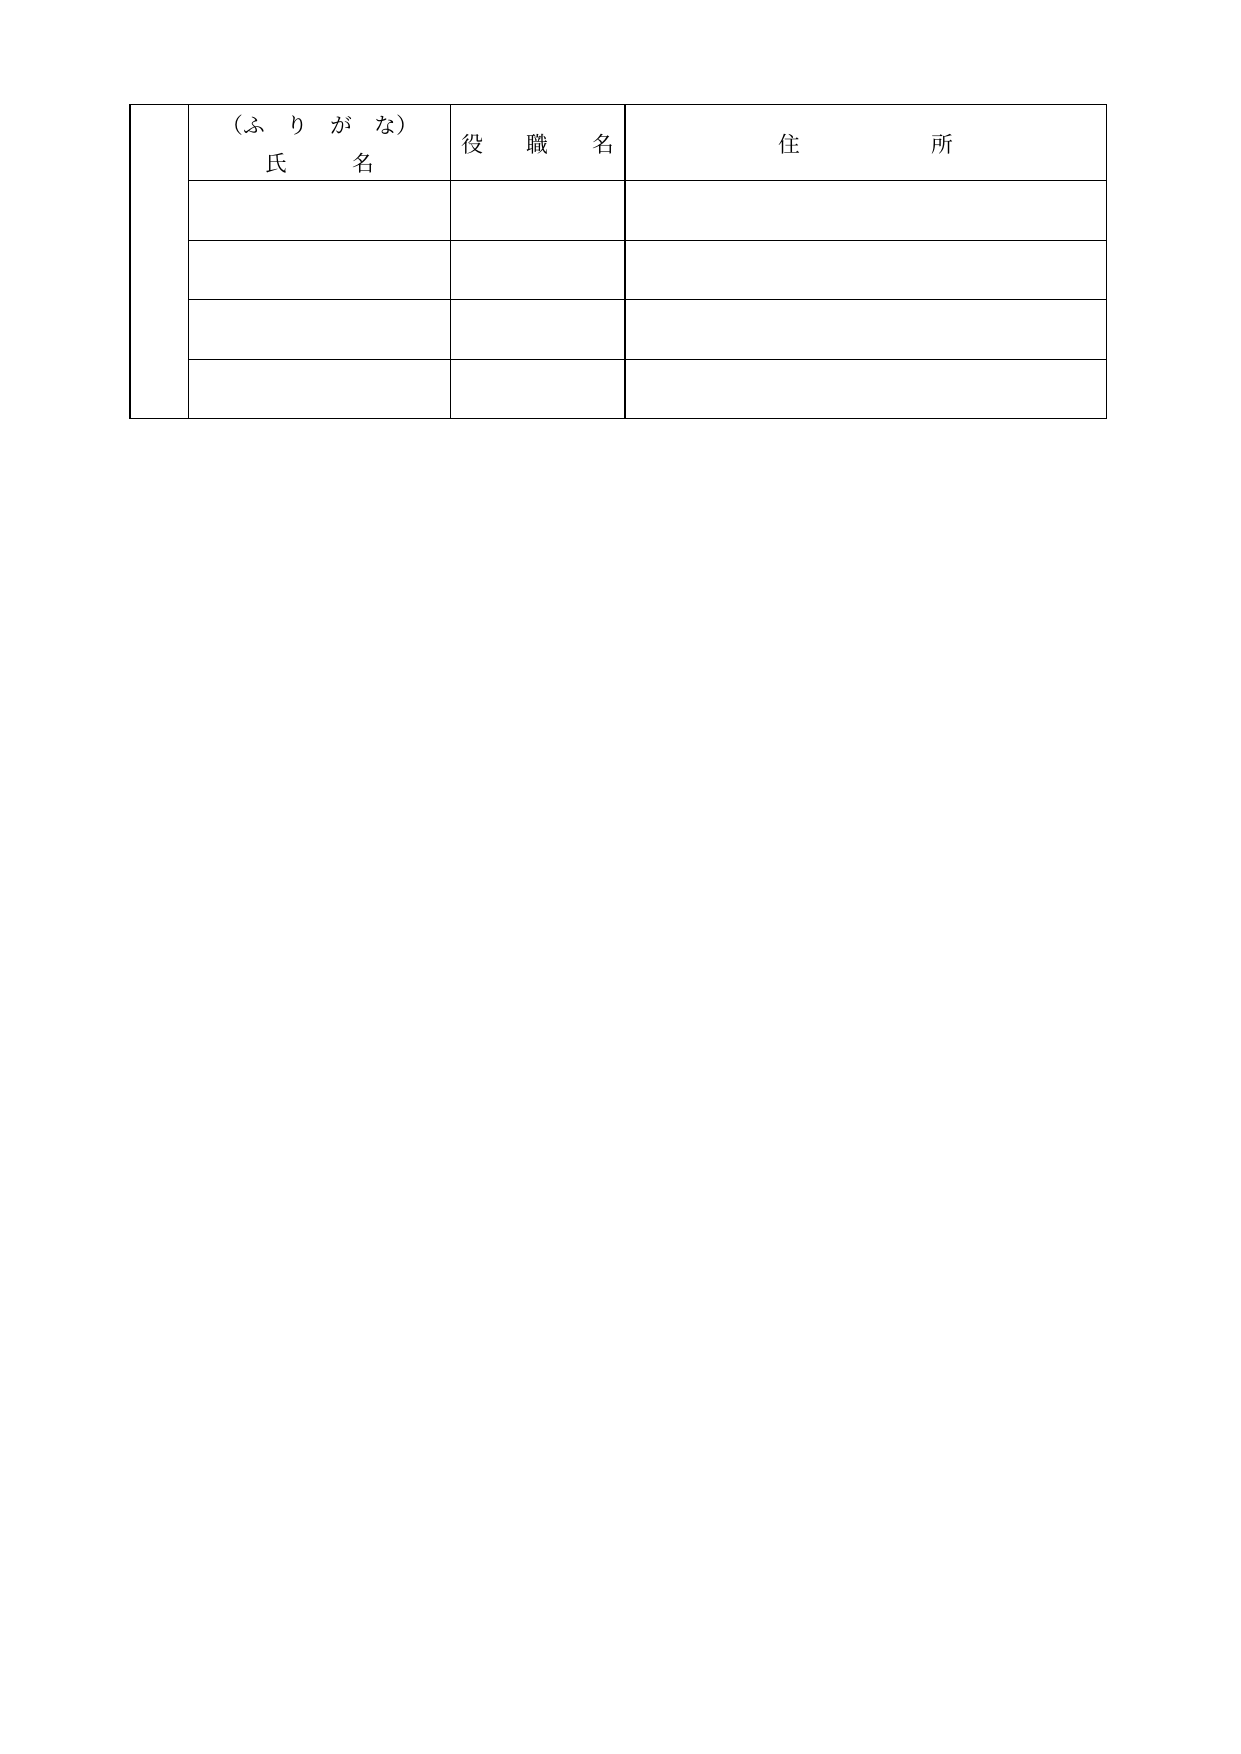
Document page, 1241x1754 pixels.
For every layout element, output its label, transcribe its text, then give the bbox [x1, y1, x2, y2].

table_cell [451, 181, 624, 240]
table_cell 住 所 [626, 105, 1106, 180]
table_cell [189, 181, 450, 240]
table_cell [626, 300, 1106, 358]
table_cell [131, 105, 188, 418]
table_cell [189, 300, 450, 358]
table_cell [626, 181, 1106, 240]
table_cell （ふ り が な） 氏 名 [189, 105, 450, 180]
table_cell [451, 300, 624, 358]
table_cell [189, 241, 450, 299]
table_cell [451, 360, 624, 418]
table_cell [626, 241, 1106, 299]
table_cell [626, 360, 1106, 418]
table_cell [451, 241, 624, 299]
table_cell 役職名 [451, 105, 624, 180]
table_cell [189, 360, 450, 418]
